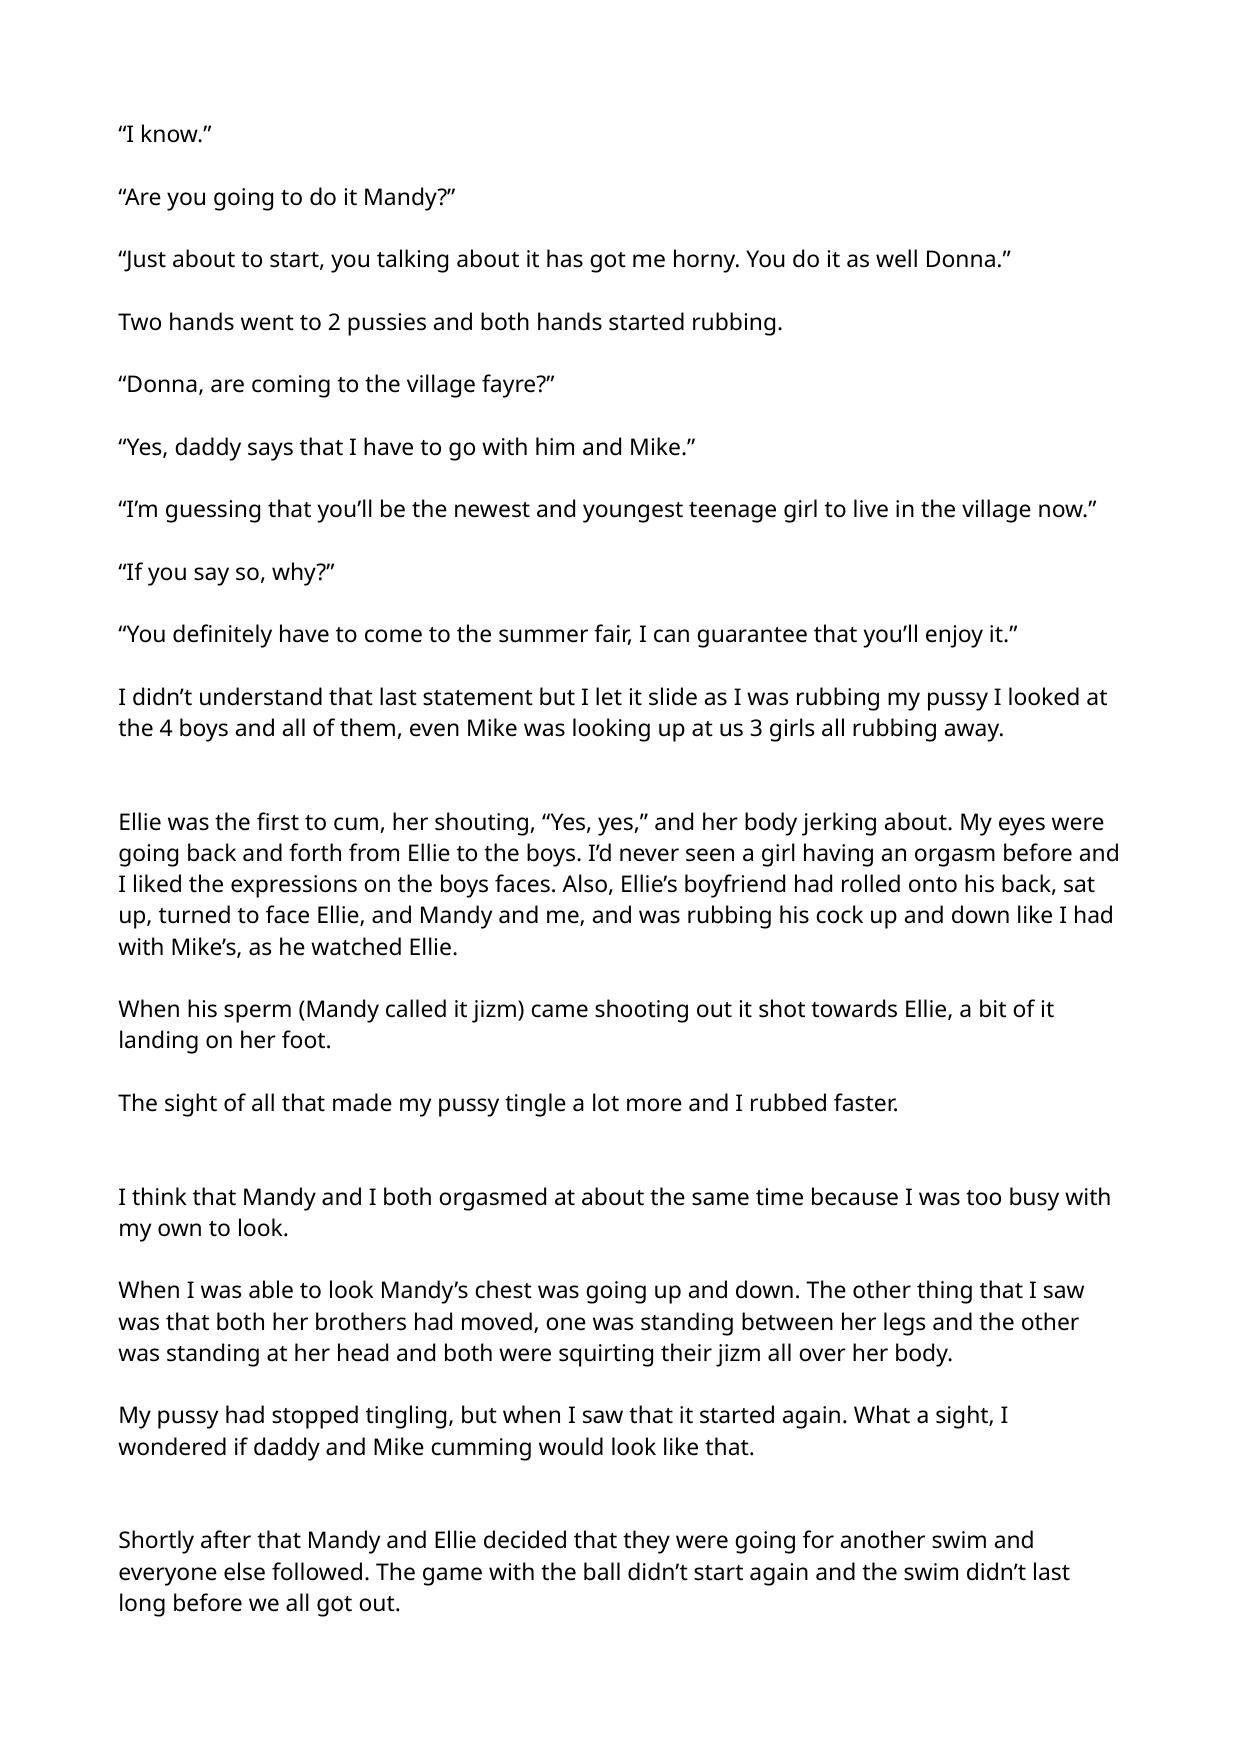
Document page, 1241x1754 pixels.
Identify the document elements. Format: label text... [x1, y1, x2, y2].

text “Just about to start, you talking about it has got me horny. You do it as well Donna.” [118, 243, 1122, 274]
text When I was able to look Mandy’s chest was going up and down. The other thing that I saw was that both her brothers had moved, one was standing between her legs and the other was standing at her head and both were squirting their jizm all over her body. [118, 1274, 1122, 1368]
text “Donna, are coming to the village fayre?” [118, 368, 1122, 399]
text Shortly after that Mandy and Ellie decided that they were going for another swim and everyone else followed. The game with the ball didn’t start again and the swim didn’t last long before we all got out. [118, 1524, 1122, 1618]
text “You definitely have to come to the summer fair, I can guarantee that you’ll enjoy it.” [118, 618, 1122, 649]
text I think that Mandy and I both orgasmed at about the same time because I was too busy with my own to look. [118, 1181, 1122, 1243]
text “I’m guessing that you’ll be the newest and youngest teenage girl to live in the village now.” [118, 493, 1122, 524]
text When his sperm (Mandy called it jizm) came shooting out it shot towards Ellie, a bit of it landing on her foot. [118, 993, 1122, 1056]
text The sight of all that made my pussy tingle a lot more and I rubbed faster. [118, 1087, 1122, 1118]
text “If you say so, why?” [118, 556, 1122, 587]
text Ellie was the first to cum, her shouting, “Yes, yes,” and her body jerking about. My eyes were going back and forth from Ellie to the boys. I’d never seen a girl having an orgasm before and I liked the expressions on the boys faces. Also, Ellie’s boyfriend had rolled onto his back, sat up, turned to face Ellie, and Mandy and me, and was rubbing his cock up and down like I had with Mike’s, as he watched Ellie. [118, 806, 1122, 962]
text “I know.” [118, 118, 1122, 149]
text Two hands went to 2 pussies and both hands started rubbing. [118, 306, 1122, 337]
text “Are you going to do it Mandy?” [118, 181, 1122, 212]
text “Yes, daddy says that I have to go with him and Mike.” [118, 431, 1122, 462]
text I didn’t understand that last statement but I let it slide as I was rubbing my pussy I looked at the 4 boys and all of them, even Mike was looking up at us 3 girls all rubbing away. [118, 681, 1122, 743]
text My pussy had stopped tingling, but when I saw that it started again. What a sight, I wondered if daddy and Mike cumming would look like that. [118, 1399, 1122, 1462]
